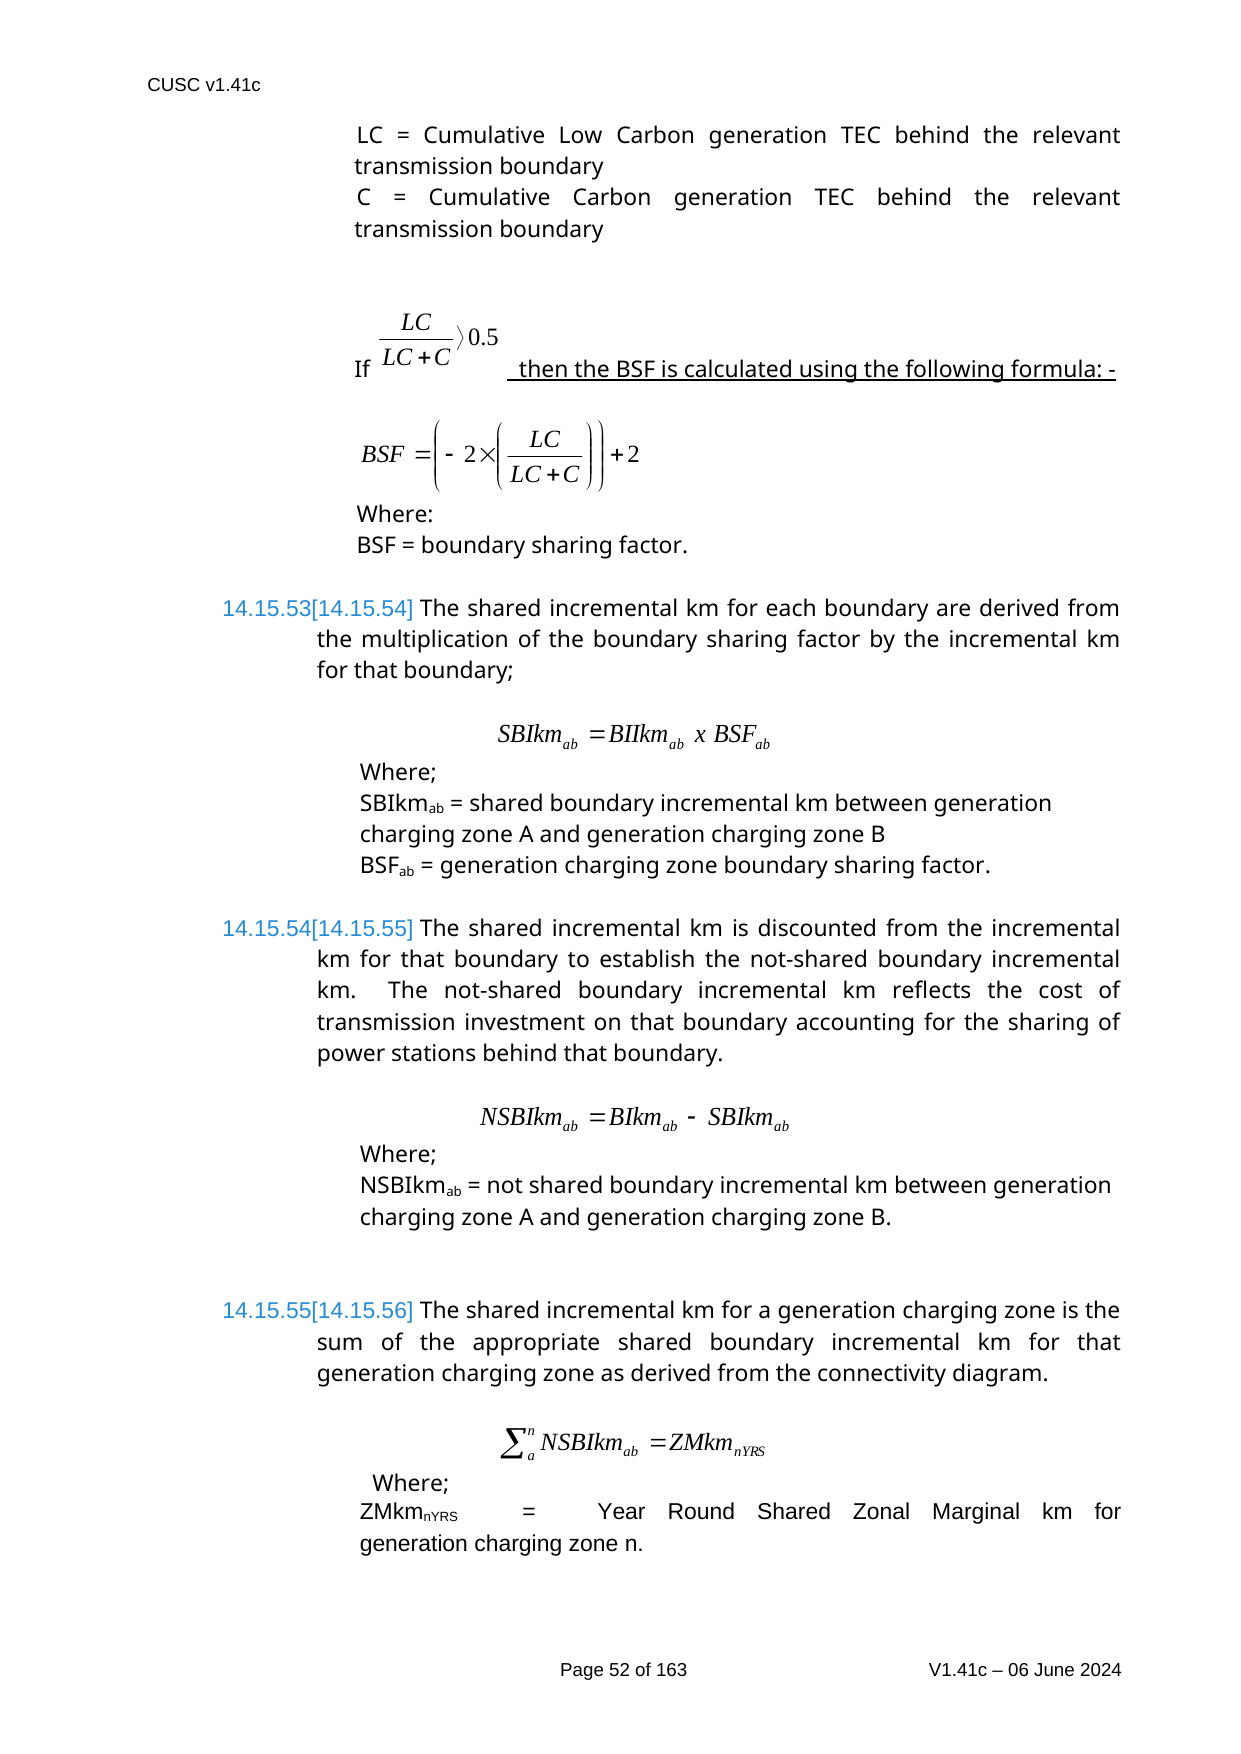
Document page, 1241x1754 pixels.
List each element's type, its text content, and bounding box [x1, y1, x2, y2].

text NSBIkmab = not shared boundary incremental km between generation charging zone A and generation charging zone B. [359, 1169, 1121, 1232]
text ZMkmnYRS = Year Round Shared Zonal Marginal km for generation charging zone n. [359, 1498, 1121, 1556]
text Where; [359, 1467, 1121, 1498]
list The shared incremental km is discounted from the incremental km for that boundary to establish the not-shared boundary incremental km. The not-shared boundary incremental km reflects the cost of transmission investment on that boundary accounting for the sharing of power stations behind that boundary. [222, 912, 1121, 1068]
list The shared incremental km for a generation charging zone is the sum of the appropriate shared boundary incremental km for that generation charging zone as derived from the connectivity diagram. [222, 1294, 1121, 1388]
text Where; [359, 756, 1121, 787]
text If then the BSF is calculated using the following formula: - [354, 306, 1121, 384]
text LC = Cumulative Low Carbon generation TEC behind the relevant transmission boundary [354, 119, 1121, 181]
text Where; [359, 1138, 1121, 1169]
text BSFab = generation charging zone boundary sharing factor. [359, 849, 1121, 881]
text C = Cumulative Carbon generation TEC behind the relevant transmission boundary [354, 181, 1121, 244]
list The shared incremental km for each boundary are derived from the multiplication of the boundary sharing factor by the incremental km for that boundary; [222, 592, 1121, 685]
text BSF = boundary sharing factor. [354, 529, 1121, 560]
text SBIkmab = shared boundary incremental km between generation charging zone A and generation charging zone B [359, 787, 1121, 849]
text Where: [354, 498, 1121, 529]
